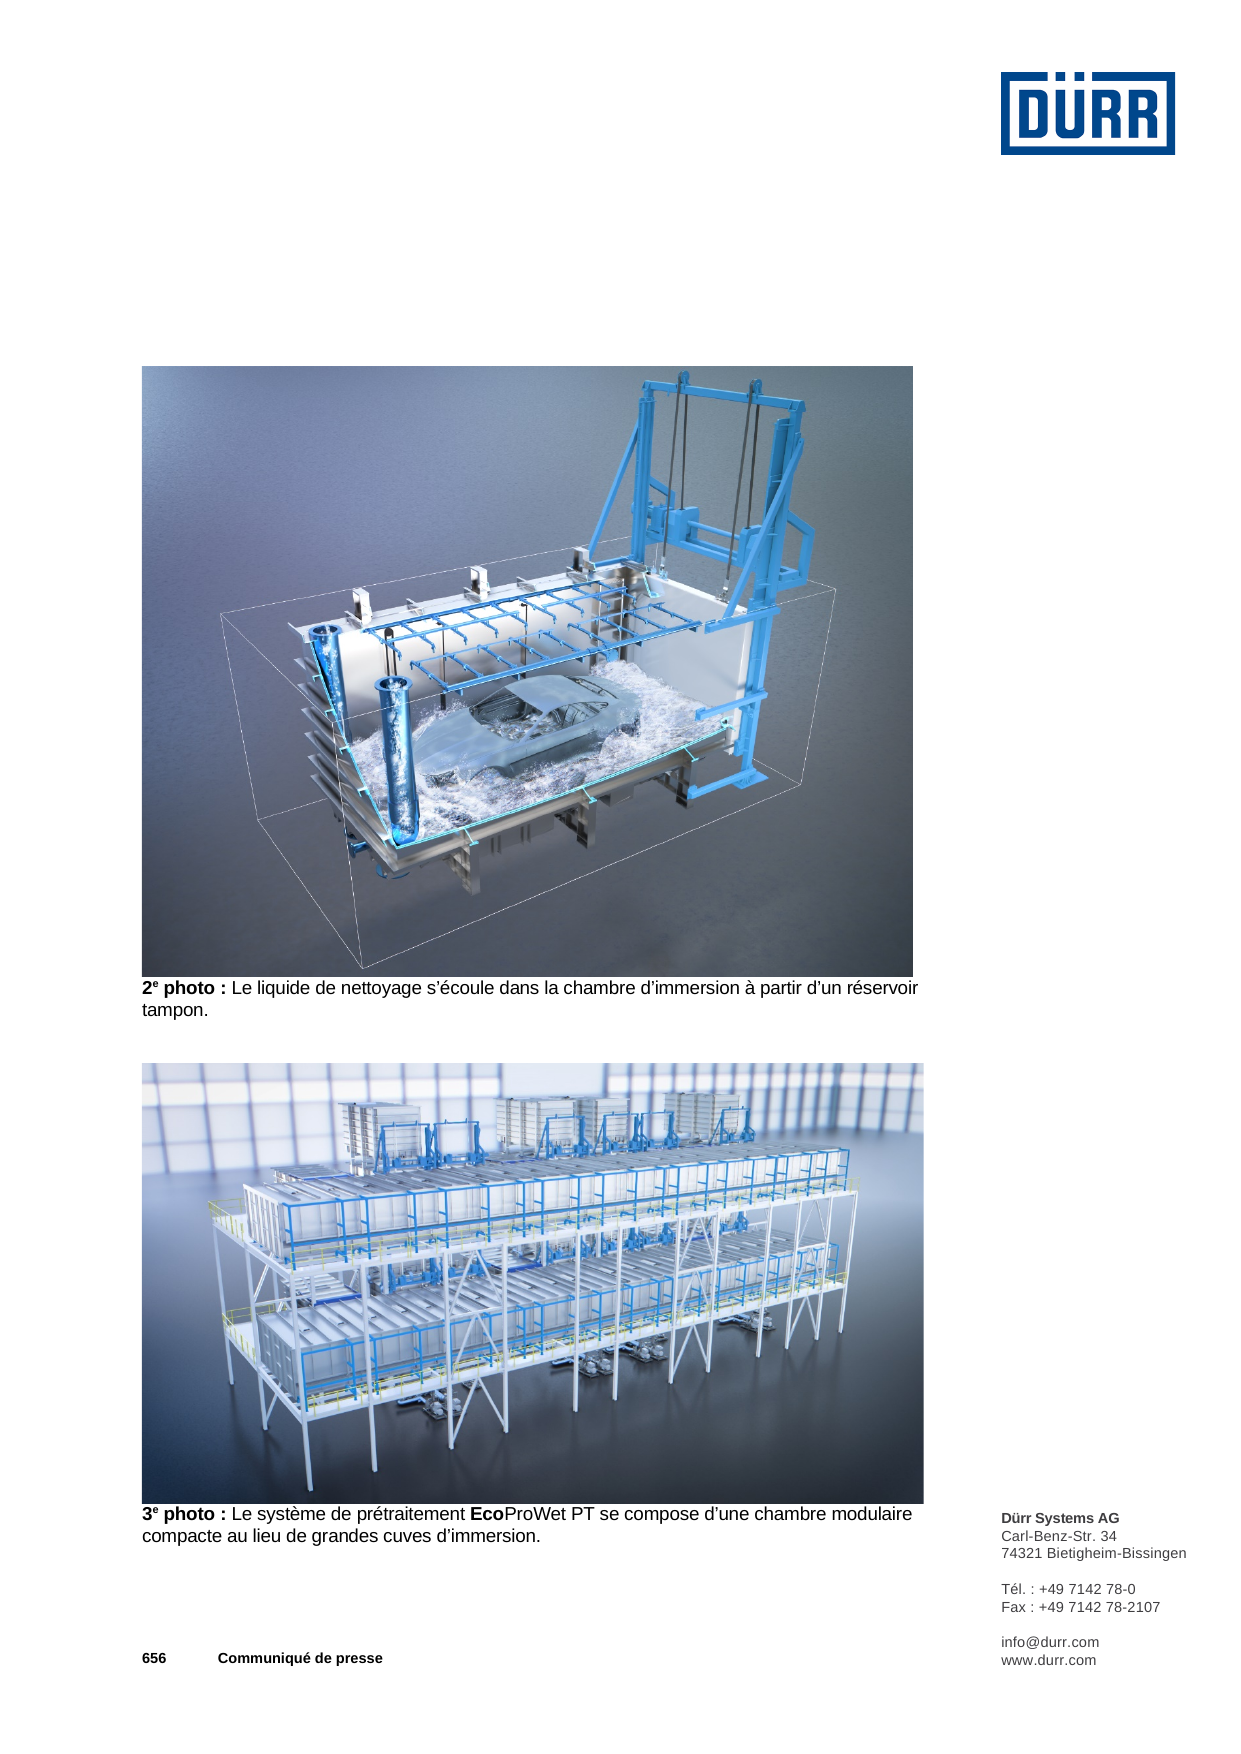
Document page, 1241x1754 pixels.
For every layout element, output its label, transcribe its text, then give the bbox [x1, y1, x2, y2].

picture [141, 1063, 924, 1504]
picture [1001, 72, 1175, 155]
text 3e photo : Le système de prétraitement EcoProWet PT se compose d’une chambre modulaire compacte au lieu de grandes cuves d’immersion. [142, 1503, 951, 1546]
picture [141, 366, 913, 977]
text 2e photo : Le liquide de nettoyage s’écoule dans la chambre d’immersion à partir d’un réservoir tampon. [142, 977, 951, 1020]
